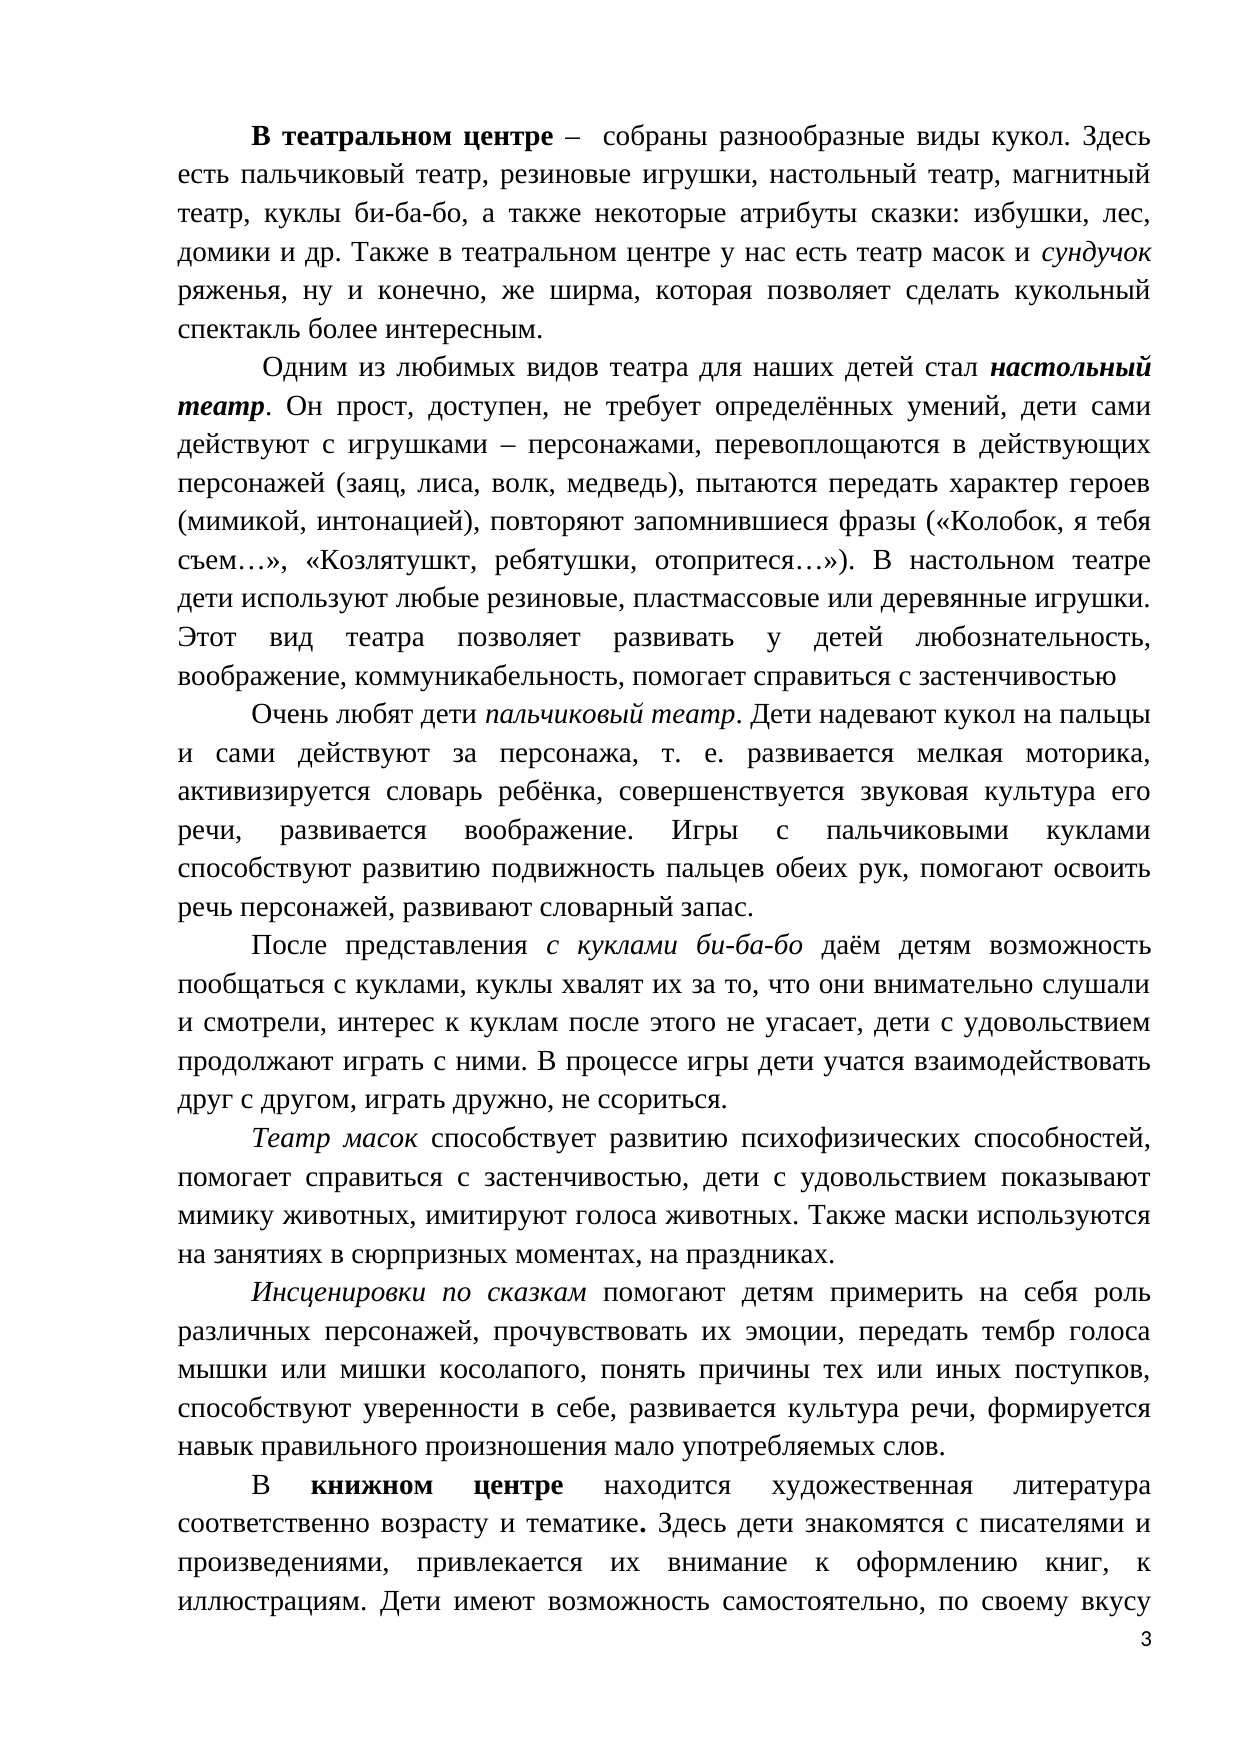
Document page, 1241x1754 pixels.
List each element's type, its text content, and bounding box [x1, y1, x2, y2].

text После представления с куклами би-ба-бо даём детям возможность пообщаться с куклами, куклы хвалят их за то, что они внимательно слушали и смотрели, интерес к куклам после этого не угасает, дети с удовольствием продолжают играть с ними. В процессе игры дети учатся взаимодействовать друг с другом, играть дружно, не ссориться. [177, 927, 1152, 1115]
text Очень любят дети пальчиковый театр. Дети надевают кукол на пальцы и сами действуют за персонажа, т. е. развивается мелкая моторика, активизируется словарь ребёнка, совершенствуется звуковая культура его речи, развивается воображение. Игры с пальчиковыми куклами способствуют развитию подвижность пальцев обеих рук, помогают освоить речь персонажей, развивают словарный запас. [177, 696, 1152, 922]
text Одним из любимых видов театра для наших детей стал настольный театр. Он прост, доступен, не требует определённых умений, дети сами действуют с игрушками – персонажами, перевоплощаются в действующих персонажей (заяц, лиса, волк, медведь), пытаются передать характер героев (мимикой, интонацией), повторяют запомнившиеся фразы («Колобок, я тебя съем…», «Козлятушкт, ребятушки, отопритеся…»). В настольном театре дети используют любые резиновые, пластмассовые или деревянные игрушки. Этот вид театра позволяет развивать у детей любознательность, воображение, коммуникабельность, помогает справиться с застенчивостью [177, 349, 1152, 691]
text Театр масок способствует развитию психофизических способностей, помогает справиться с застенчивостью, дети с удовольствием показывают мимику животных, имитируют голоса животных. Также маски используются на занятиях в сюрпризных моментах, на праздниках. [177, 1120, 1152, 1269]
text В театральном центре – собраны разнообразные виды кукол. Здесь есть пальчиковый театр, резиновые игрушки, настольный театр, магнитный театр, куклы би-ба-бо, а также некоторые атрибуты сказки: избушки, лес, домики и др. Также в театральном центре у нас есть театр масок и сундучок ряженья, ну и конечно, же ширма, которая позволяет сделать кукольный спектакль более интересным. [177, 118, 1152, 344]
text Инсценировки по сказкам помогают детям примерить на себя роль различных персонажей, прочувствовать их эмоции, передать тембр голоса мышки или мишки косолапого, понять причины тех или иных поступков, способствуют уверенности в себе, развивается культура речи, формируется навык правильного произношения мало употребляемых слов. [177, 1274, 1152, 1462]
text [177, 1467, 1152, 1616]
